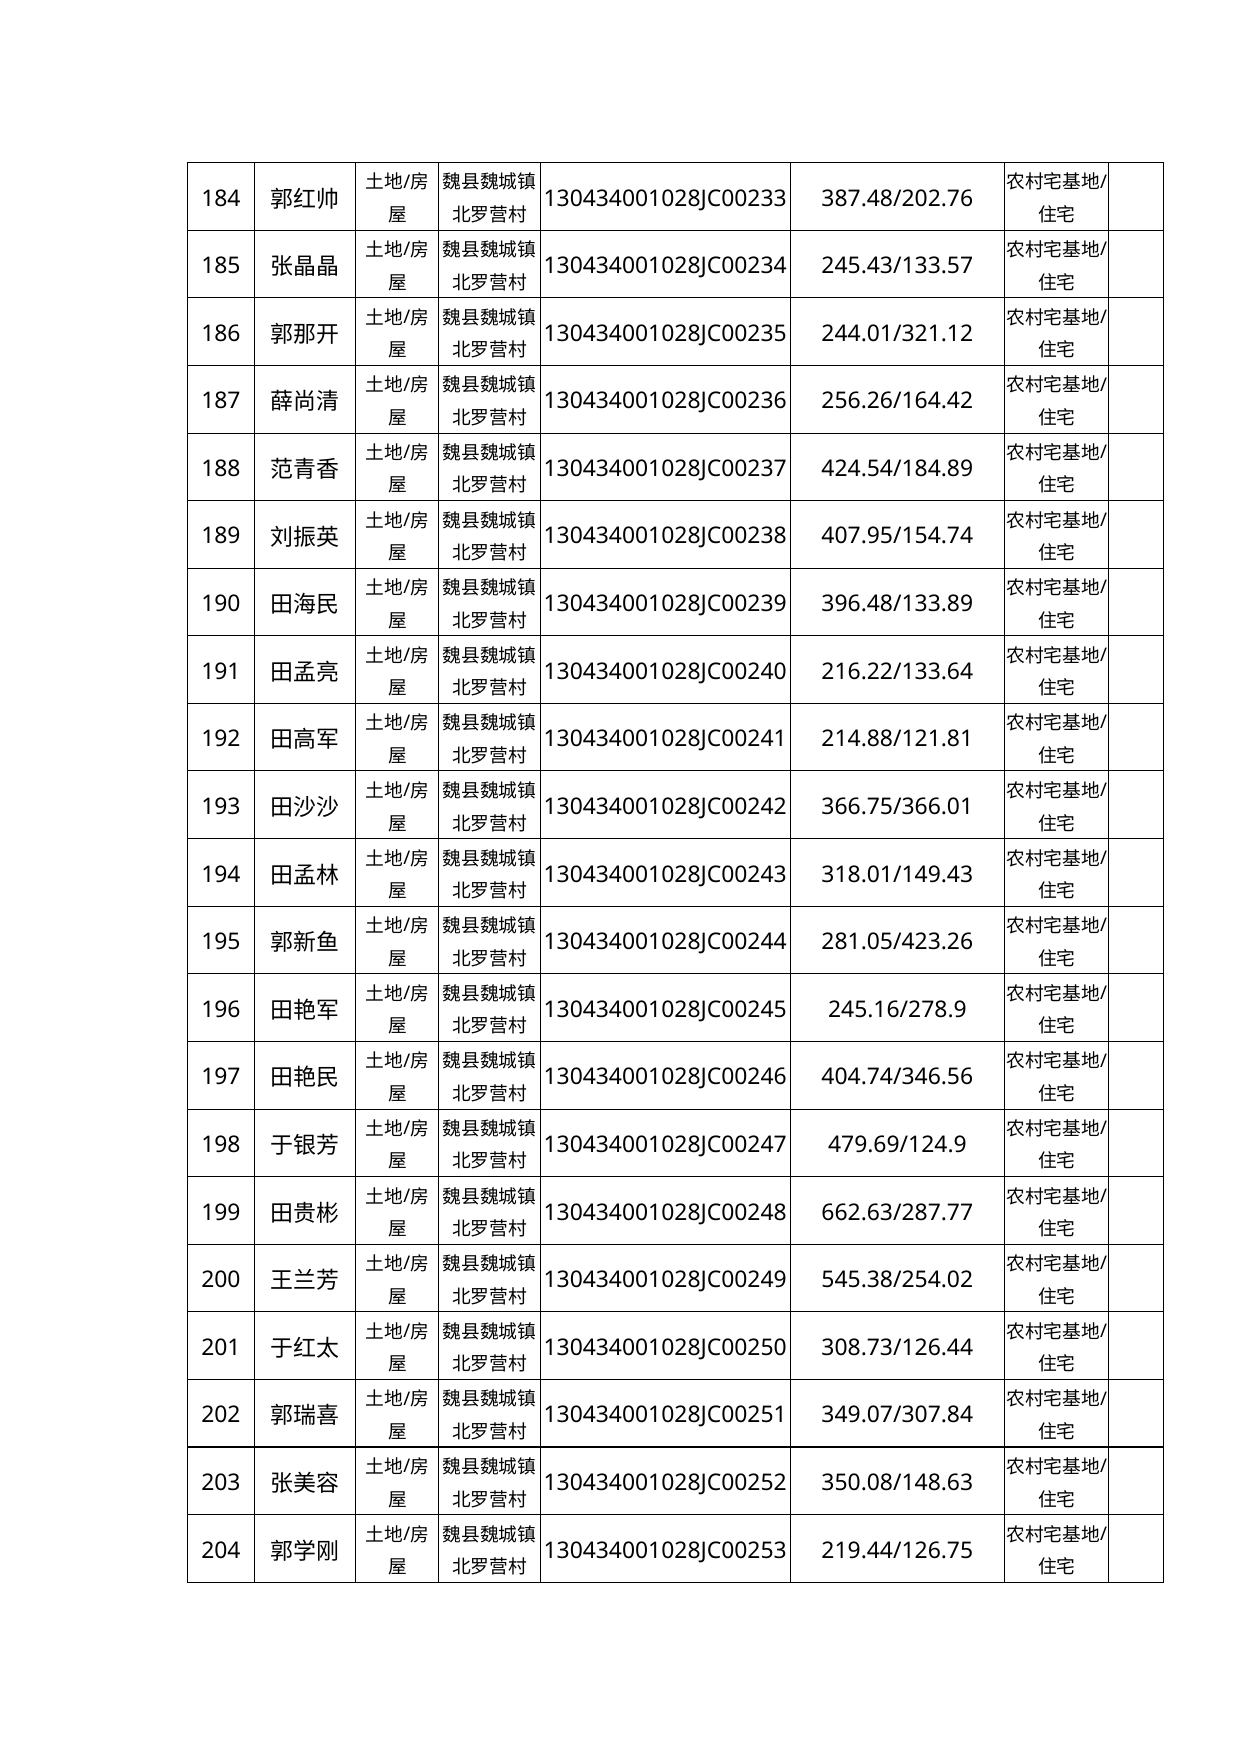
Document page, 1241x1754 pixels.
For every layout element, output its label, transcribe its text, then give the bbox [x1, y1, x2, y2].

table_cell 农村宅基地/住宅 [1005, 771, 1108, 838]
table_cell [1109, 1312, 1163, 1379]
table_cell 农村宅基地/住宅 [1005, 1380, 1108, 1446]
table_cell 130434001028JC00243 [541, 839, 790, 906]
table_cell 318.01/149.43 [791, 839, 1004, 906]
table_cell 田贵彬 [255, 1177, 355, 1244]
table_cell 土地/房屋 [356, 1177, 438, 1244]
table_cell 130434001028JC00246 [541, 1042, 790, 1108]
table_cell 魏县魏城镇北罗营村 [439, 434, 540, 500]
table_cell 130434001028JC00249 [541, 1245, 790, 1311]
table_cell 魏县魏城镇北罗营村 [439, 1042, 540, 1108]
table_cell 190 [188, 569, 254, 635]
table_cell [1109, 1380, 1163, 1446]
table_cell 土地/房屋 [356, 1448, 438, 1514]
table_cell 魏县魏城镇北罗营村 [439, 839, 540, 906]
table_cell 130434001028JC00251 [541, 1380, 790, 1446]
table_cell 魏县魏城镇北罗营村 [439, 704, 540, 770]
table_cell 张晶晶 [255, 231, 355, 297]
table_cell 土地/房屋 [356, 1042, 438, 1108]
table_cell 281.05/423.26 [791, 907, 1004, 973]
table_cell 193 [188, 771, 254, 838]
table_cell 土地/房屋 [356, 1245, 438, 1311]
table_cell 130434001028JC00247 [541, 1110, 790, 1176]
table_cell 郭新鱼 [255, 907, 355, 973]
table_cell 农村宅基地/住宅 [1005, 974, 1108, 1041]
table_cell 130434001028JC00236 [541, 366, 790, 432]
table_cell 130434001028JC00234 [541, 231, 790, 297]
table_cell 土地/房屋 [356, 231, 438, 297]
table_cell [1109, 1515, 1163, 1582]
table_cell 479.69/124.9 [791, 1110, 1004, 1176]
table_cell 魏县魏城镇北罗营村 [439, 907, 540, 973]
table_cell [1109, 1110, 1163, 1176]
table_cell 魏县魏城镇北罗营村 [439, 1110, 540, 1176]
table_cell [1109, 771, 1163, 838]
table_cell [1109, 163, 1163, 229]
table_cell 农村宅基地/住宅 [1005, 298, 1108, 365]
table_cell 202 [188, 1380, 254, 1446]
table_cell 魏县魏城镇北罗营村 [439, 1515, 540, 1582]
table_cell 130434001028JC00233 [541, 163, 790, 229]
table_cell 土地/房屋 [356, 163, 438, 229]
table_cell [1109, 974, 1163, 1041]
table_cell 201 [188, 1312, 254, 1379]
table_cell [1109, 907, 1163, 973]
table_cell 219.44/126.75 [791, 1515, 1004, 1582]
table_cell 农村宅基地/住宅 [1005, 569, 1108, 635]
table_cell 土地/房屋 [356, 974, 438, 1041]
table_cell 396.48/133.89 [791, 569, 1004, 635]
table_cell 244.01/321.12 [791, 298, 1004, 365]
table_cell 185 [188, 231, 254, 297]
table_cell 土地/房屋 [356, 636, 438, 703]
table_cell 王兰芳 [255, 1245, 355, 1311]
table_cell 349.07/307.84 [791, 1380, 1004, 1446]
table_cell 农村宅基地/住宅 [1005, 434, 1108, 500]
table_cell 130434001028JC00250 [541, 1312, 790, 1379]
table_cell 土地/房屋 [356, 839, 438, 906]
table_cell 魏县魏城镇北罗营村 [439, 501, 540, 568]
table_cell 田艳军 [255, 974, 355, 1041]
table_cell [1109, 1042, 1163, 1108]
table_cell 130434001028JC00235 [541, 298, 790, 365]
table_cell 魏县魏城镇北罗营村 [439, 1245, 540, 1311]
table_cell 130434001028JC00242 [541, 771, 790, 838]
table_cell 张美容 [255, 1448, 355, 1514]
table_cell 199 [188, 1177, 254, 1244]
table_cell 216.22/133.64 [791, 636, 1004, 703]
table_cell [1109, 501, 1163, 568]
table_cell 魏县魏城镇北罗营村 [439, 636, 540, 703]
table_cell 郭学刚 [255, 1515, 355, 1582]
table_cell 于红太 [255, 1312, 355, 1379]
table_cell 188 [188, 434, 254, 500]
table_cell 魏县魏城镇北罗营村 [439, 366, 540, 432]
table_cell 土地/房屋 [356, 1312, 438, 1379]
table_cell 魏县魏城镇北罗营村 [439, 974, 540, 1041]
table_cell 农村宅基地/住宅 [1005, 1448, 1108, 1514]
table_cell 田高军 [255, 704, 355, 770]
table_cell 农村宅基地/住宅 [1005, 501, 1108, 568]
table_cell 范青香 [255, 434, 355, 500]
table_cell 郭瑞喜 [255, 1380, 355, 1446]
table_cell 245.43/133.57 [791, 231, 1004, 297]
table_cell 387.48/202.76 [791, 163, 1004, 229]
table_cell [1109, 366, 1163, 432]
table_cell 农村宅基地/住宅 [1005, 636, 1108, 703]
table_cell 土地/房屋 [356, 298, 438, 365]
table_cell 308.73/126.44 [791, 1312, 1004, 1379]
table_cell [1109, 1245, 1163, 1311]
table_cell [1109, 1448, 1163, 1514]
table_cell 农村宅基地/住宅 [1005, 1177, 1108, 1244]
table_cell 田沙沙 [255, 771, 355, 838]
table_cell 刘振英 [255, 501, 355, 568]
table_cell 424.54/184.89 [791, 434, 1004, 500]
table_cell 130434001028JC00248 [541, 1177, 790, 1244]
table_cell 256.26/164.42 [791, 366, 1004, 432]
table_cell 土地/房屋 [356, 704, 438, 770]
table_cell 农村宅基地/住宅 [1005, 1042, 1108, 1108]
table_cell 土地/房屋 [356, 1380, 438, 1446]
table_cell 农村宅基地/住宅 [1005, 1110, 1108, 1176]
table_cell 189 [188, 501, 254, 568]
table_cell 魏县魏城镇北罗营村 [439, 1380, 540, 1446]
table_cell 130434001028JC00238 [541, 501, 790, 568]
table_cell 130434001028JC00252 [541, 1448, 790, 1514]
table_cell 662.63/287.77 [791, 1177, 1004, 1244]
table_cell 土地/房屋 [356, 1110, 438, 1176]
table_cell [1109, 231, 1163, 297]
table_cell [1109, 298, 1163, 365]
table_cell 魏县魏城镇北罗营村 [439, 231, 540, 297]
table_cell 农村宅基地/住宅 [1005, 366, 1108, 432]
table_cell 198 [188, 1110, 254, 1176]
table_cell [1109, 704, 1163, 770]
table_cell 田孟林 [255, 839, 355, 906]
table_cell [1109, 1177, 1163, 1244]
table_cell 薛尚清 [255, 366, 355, 432]
table_cell 土地/房屋 [356, 771, 438, 838]
table_cell 土地/房屋 [356, 501, 438, 568]
table_cell 130434001028JC00237 [541, 434, 790, 500]
table_cell 郭那开 [255, 298, 355, 365]
table_cell 186 [188, 298, 254, 365]
table_cell 农村宅基地/住宅 [1005, 1245, 1108, 1311]
table_cell 农村宅基地/住宅 [1005, 163, 1108, 229]
table_cell 130434001028JC00253 [541, 1515, 790, 1582]
table_cell 郭红帅 [255, 163, 355, 229]
table_cell 土地/房屋 [356, 569, 438, 635]
table_cell 农村宅基地/住宅 [1005, 839, 1108, 906]
table_cell 魏县魏城镇北罗营村 [439, 771, 540, 838]
table_cell 245.16/278.9 [791, 974, 1004, 1041]
table_cell 407.95/154.74 [791, 501, 1004, 568]
table_cell 土地/房屋 [356, 907, 438, 973]
table_cell 农村宅基地/住宅 [1005, 704, 1108, 770]
table_cell 农村宅基地/住宅 [1005, 1312, 1108, 1379]
table_cell 魏县魏城镇北罗营村 [439, 1177, 540, 1244]
table_cell 194 [188, 839, 254, 906]
table_cell 187 [188, 366, 254, 432]
table_cell 农村宅基地/住宅 [1005, 907, 1108, 973]
table_cell 195 [188, 907, 254, 973]
table_cell 魏县魏城镇北罗营村 [439, 569, 540, 635]
table_cell 土地/房屋 [356, 434, 438, 500]
table_cell 214.88/121.81 [791, 704, 1004, 770]
table_cell 130434001028JC00241 [541, 704, 790, 770]
table_cell 203 [188, 1448, 254, 1514]
table_cell 130434001028JC00240 [541, 636, 790, 703]
table_cell 196 [188, 974, 254, 1041]
table_cell 农村宅基地/住宅 [1005, 1515, 1108, 1582]
table_cell 魏县魏城镇北罗营村 [439, 298, 540, 365]
table_cell 366.75/366.01 [791, 771, 1004, 838]
table_cell 魏县魏城镇北罗营村 [439, 1448, 540, 1514]
table_cell 土地/房屋 [356, 366, 438, 432]
table_cell 191 [188, 636, 254, 703]
table_cell 于银芳 [255, 1110, 355, 1176]
table_cell 田艳民 [255, 1042, 355, 1108]
table_cell 192 [188, 704, 254, 770]
table_cell 田海民 [255, 569, 355, 635]
table_cell 184 [188, 163, 254, 229]
table_cell [1109, 636, 1163, 703]
table_cell 农村宅基地/住宅 [1005, 231, 1108, 297]
table_cell 魏县魏城镇北罗营村 [439, 163, 540, 229]
table_cell 200 [188, 1245, 254, 1311]
table_cell 350.08/148.63 [791, 1448, 1004, 1514]
table_cell 130434001028JC00239 [541, 569, 790, 635]
table_cell [1109, 434, 1163, 500]
table_cell 土地/房屋 [356, 1515, 438, 1582]
table_cell 545.38/254.02 [791, 1245, 1004, 1311]
table_cell 197 [188, 1042, 254, 1108]
table_cell [1109, 569, 1163, 635]
table_cell 204 [188, 1515, 254, 1582]
table_cell [1109, 839, 1163, 906]
table_cell 魏县魏城镇北罗营村 [439, 1312, 540, 1379]
table_cell 404.74/346.56 [791, 1042, 1004, 1108]
table_cell 130434001028JC00245 [541, 974, 790, 1041]
table_cell 田孟亮 [255, 636, 355, 703]
table_cell 130434001028JC00244 [541, 907, 790, 973]
